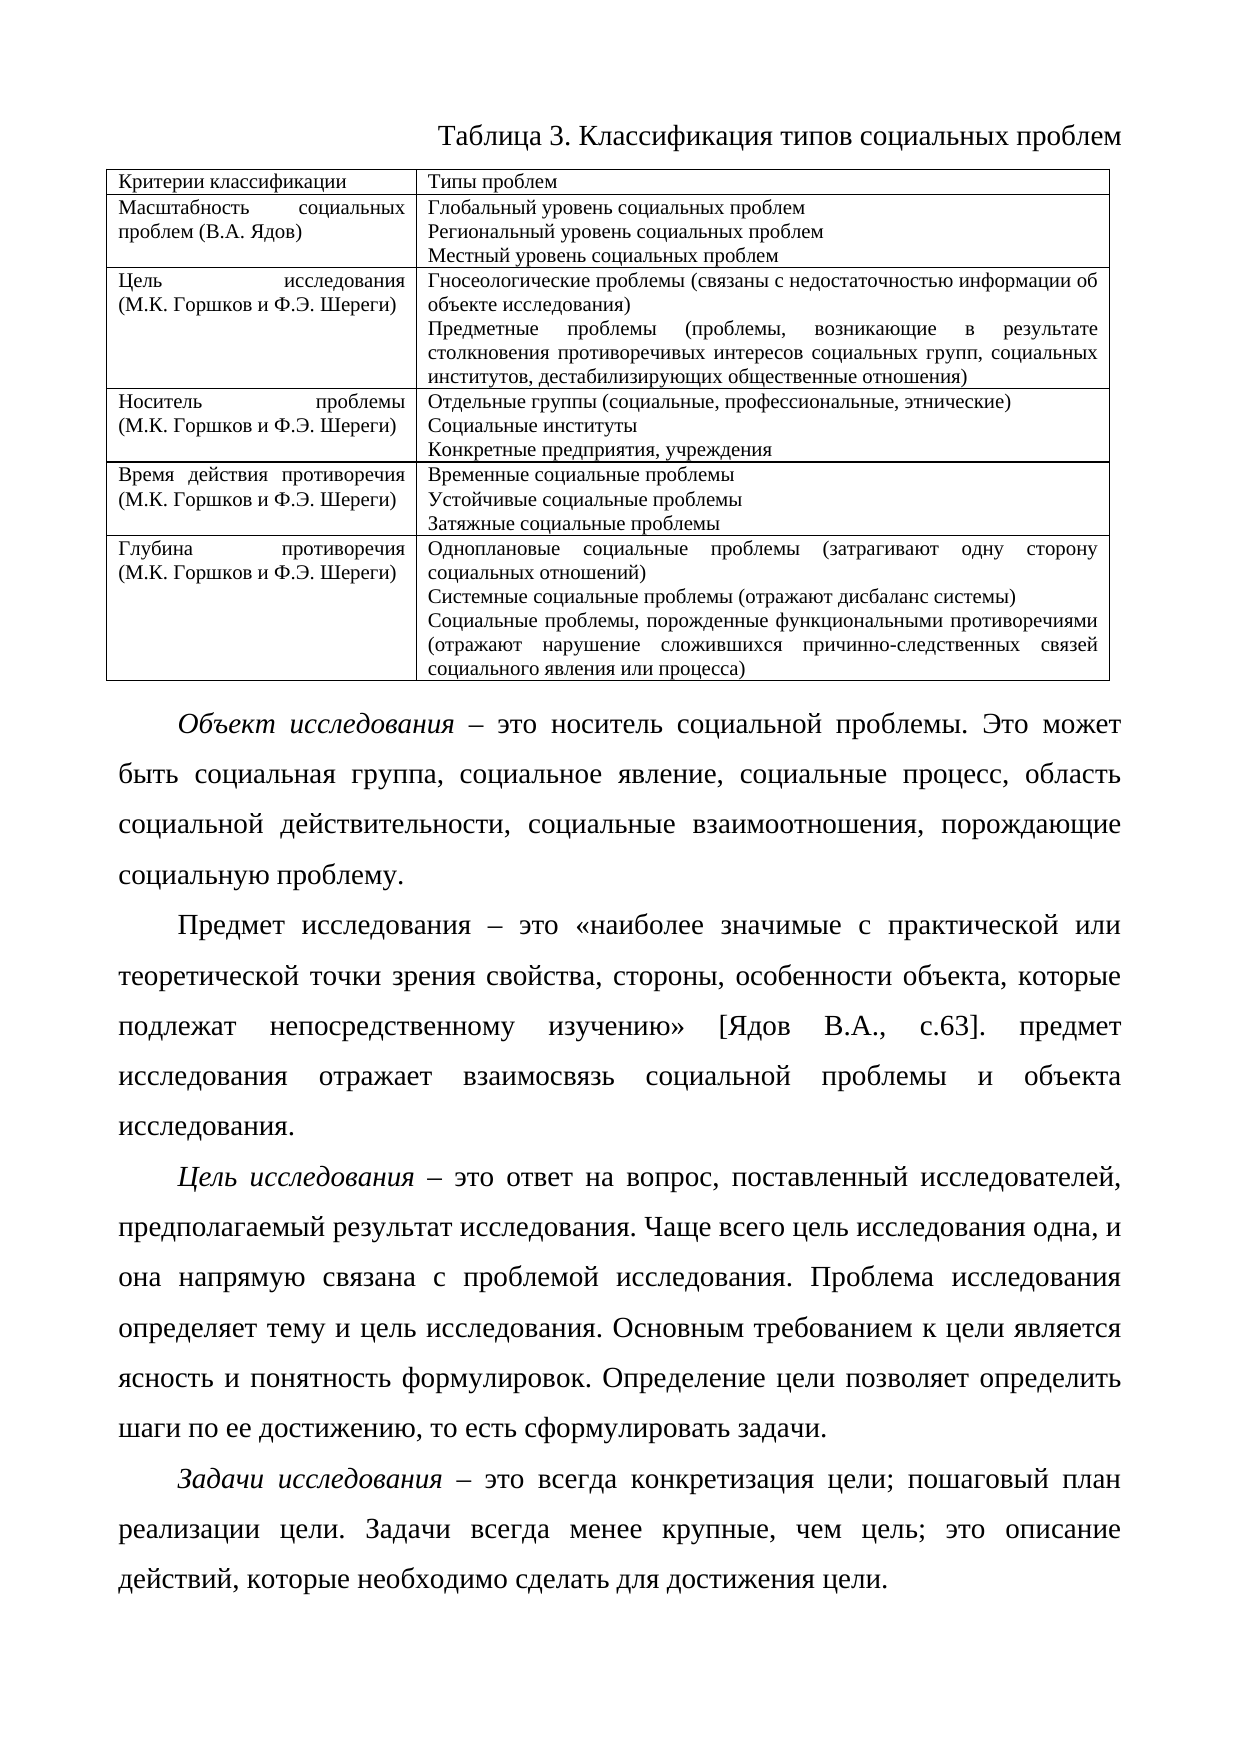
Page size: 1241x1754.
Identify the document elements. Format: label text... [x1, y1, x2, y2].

text Задачи исследования – это всегда конкретизация цели; пошаговый план реализации цели. Задачи всегда менее крупные, чем цель; это описание действий, которые необходимо сделать для достижения цели. [118, 1461, 1122, 1595]
table_cell Глобальный уровень социальных проблем Региональный уровень социальных проблем Местный уровень социальных проблем [417, 195, 1109, 267]
table_header Типы проблем [417, 170, 1109, 193]
text Объект исследования – это носитель социальной проблемы. Это может быть социальная группа, социальное явление, социальные процесс, область социальной действительности, социальные взаимоотношения, порождающие социальную проблему. [118, 706, 1122, 891]
table_cell Глубина противоречия (М.К. Горшков и Ф.Э. Шереги) [107, 536, 416, 680]
table_cell Цель исследования (М.К. Горшков и Ф.Э. Шереги) [107, 268, 416, 388]
table_cell Масштабность социальных проблем (В.А. Ядов) [107, 195, 416, 267]
text Таблица 3. Классификация типов социальных проблем [118, 118, 1122, 152]
table_cell Носитель проблемы (М.К. Горшков и Ф.Э. Шереги) [107, 389, 416, 461]
text Цель исследования – это ответ на вопрос, поставленный исследователей, предполагаемый результат исследования. Чаще всего цель исследования одна, и она напрямую связана с проблемой исследования. Проблема исследования определяет тему и цель исследования. Основным требованием к цели является ясность и понятность формулировок. Определение цели позволяет определить шаги по ее достижению, то есть сформулировать задачи. [118, 1159, 1122, 1444]
table_cell Отдельные группы (социальные, профессиональные, этнические) Социальные институты Конкретные предприятия, учреждения [417, 389, 1109, 461]
table_cell Время действия противоречия (М.К. Горшков и Ф.Э. Шереги) [107, 463, 416, 534]
table_header Критерии классификации [107, 170, 416, 193]
text Предмет исследования – это «наиболее значимые с практической или теоретической точки зрения свойства, стороны, особенности объекта, которые подлежат непосредственному изучению» [Ядов В.А., с.63]. предмет исследования отражает взаимосвязь социальной проблемы и объекта исследования. [118, 907, 1122, 1142]
table_cell Гносеологические проблемы (связаны с недостаточностью информации об объекте исследования) Предметные проблемы (проблемы, возникающие в результате столкновения противоречивых интересов социальных групп, социальных институтов, дестабилизирующих общественные отношения) [417, 268, 1109, 388]
table_cell Временные социальные проблемы Устойчивые социальные проблемы Затяжные социальные проблемы [417, 463, 1109, 534]
table_cell Одноплановые социальные проблемы (затрагивают одну сторону социальных отношений) Системные социальные проблемы (отражают дисбаланс системы) Социальные проблемы, порожденные функциональными противоречиями (отражают нарушение сложившихся причинно-следственных связей социального явления или процесса) [417, 536, 1109, 680]
